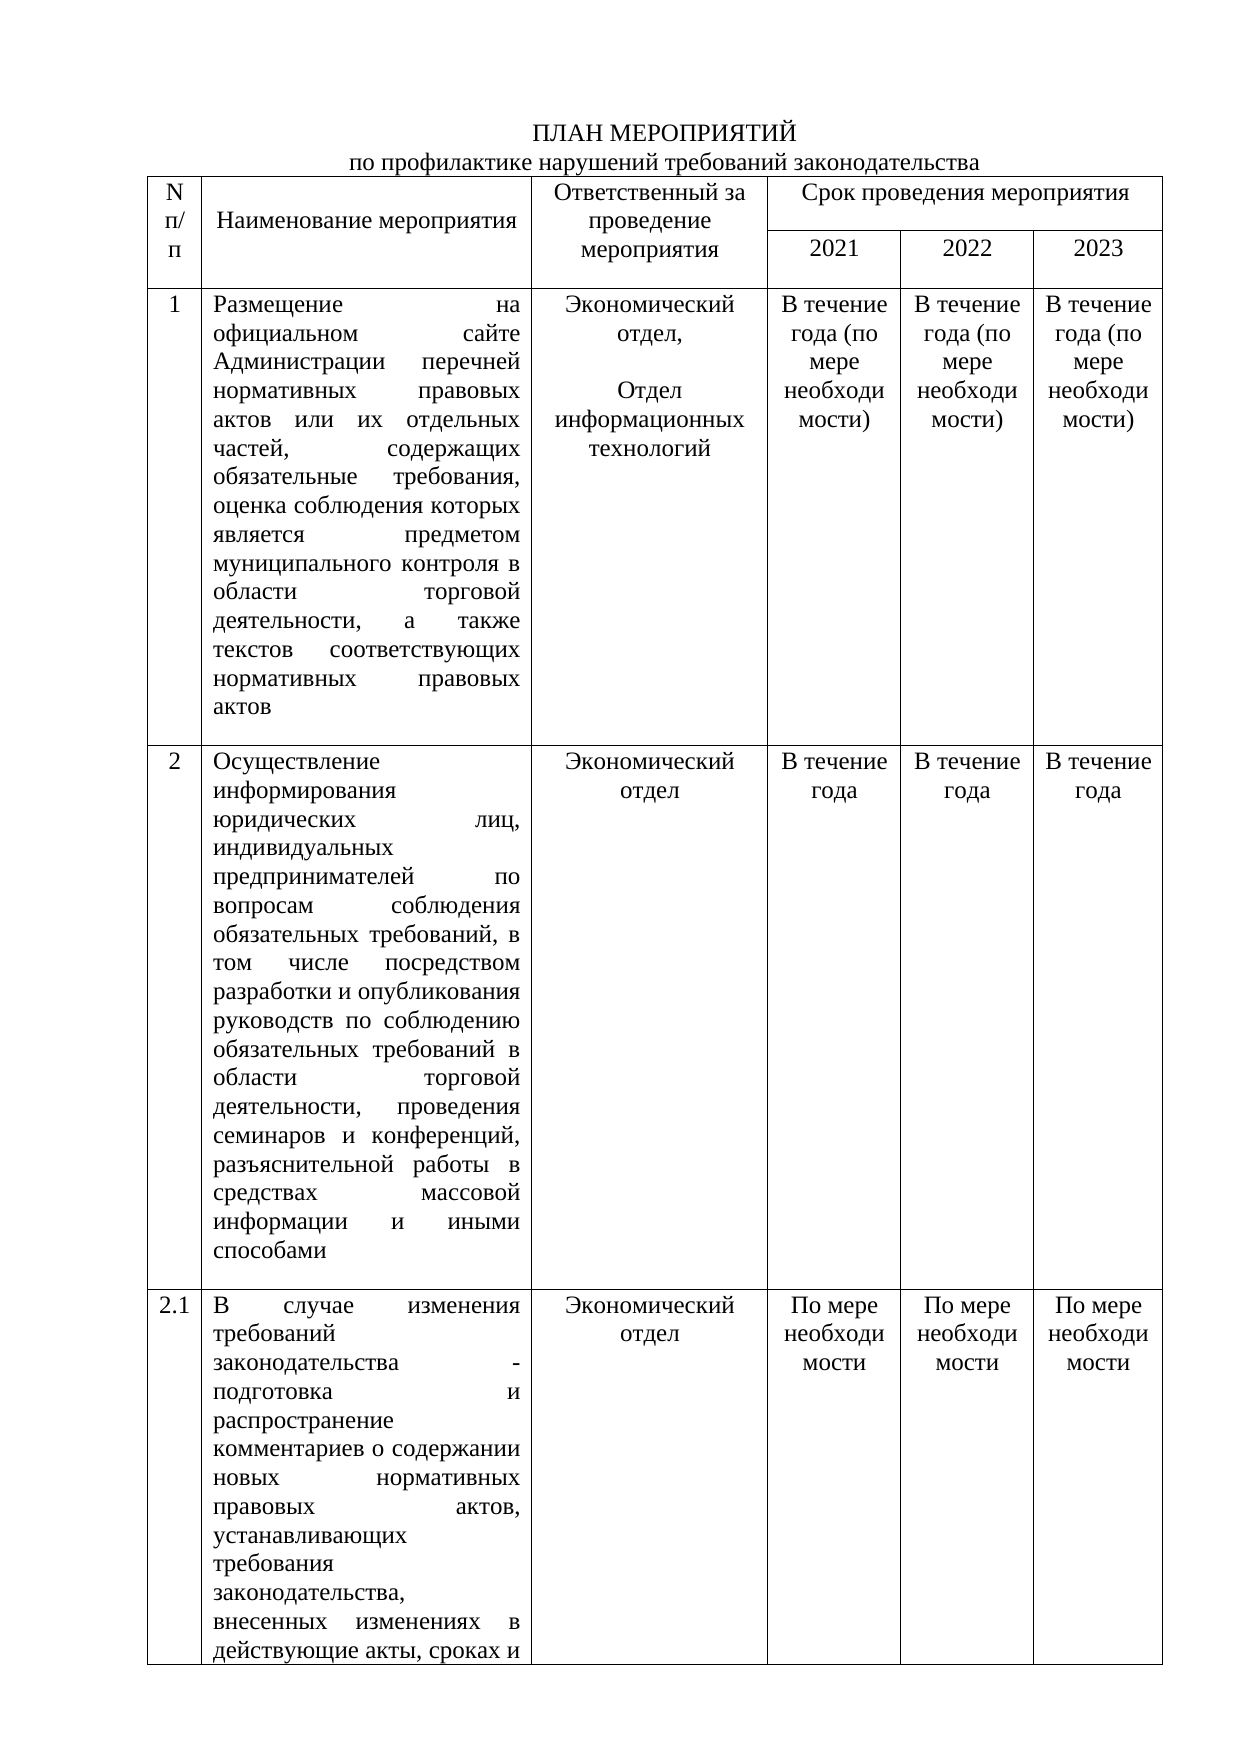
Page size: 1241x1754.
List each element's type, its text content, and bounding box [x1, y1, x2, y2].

table_cell Экономический отдел [532, 746, 767, 1289]
table_cell 2023 [1034, 231, 1162, 288]
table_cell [202, 1290, 531, 1663]
table_cell В течение года (по мере необходимости) [901, 289, 1033, 745]
table_cell 2 [148, 746, 201, 1289]
table_cell В течение года (по мере необходимости) [1034, 289, 1162, 745]
table_header Наименование мероприятия [202, 177, 531, 288]
table_cell В течение года [1034, 746, 1162, 1289]
table_header Срок проведения мероприятия [768, 177, 1162, 230]
table_cell В течение года [768, 746, 900, 1289]
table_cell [1034, 1290, 1162, 1663]
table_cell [768, 1290, 900, 1663]
table_cell В течение года (по мере необходимости) [768, 289, 900, 745]
table_cell 2022 [901, 231, 1033, 288]
table_cell Размещение на официальном сайте Администрации перечней нормативных правовых актов или их отдельных частей, содержащих обязательные требования, оценка соблюдения которых является предметом муниципального контроля в области торговой деятельности, а также текстов соответствующих нормативных правовых актов [202, 289, 531, 745]
table_header Ответственный за проведение мероприятия [532, 177, 767, 288]
table_cell Экономический отдел [532, 1290, 767, 1663]
table_header N п/п [148, 177, 201, 288]
table_cell Экономический отдел, Отдел информационных технологий [532, 289, 767, 745]
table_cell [901, 1290, 1033, 1663]
text по профилактике нарушений требований законодательства [177, 147, 1152, 176]
table_cell 2.1 [148, 1290, 201, 1663]
table_cell 2021 [768, 231, 900, 288]
table_cell В течение года [901, 746, 1033, 1289]
text ПЛАН МЕРОПРИЯТИЙ [177, 118, 1152, 147]
table_cell 1 [148, 289, 201, 745]
table_cell Осуществление информирования юридических лиц, индивидуальных предпринимателей по вопросам соблюдения обязательных требований, в том числе посредством разработки и опубликования руководств по соблюдению обязательных требований в области торговой деятельности, проведения семинаров и конференций, разъяснительной работы в средствах массовой информации и иными способами [202, 746, 531, 1289]
